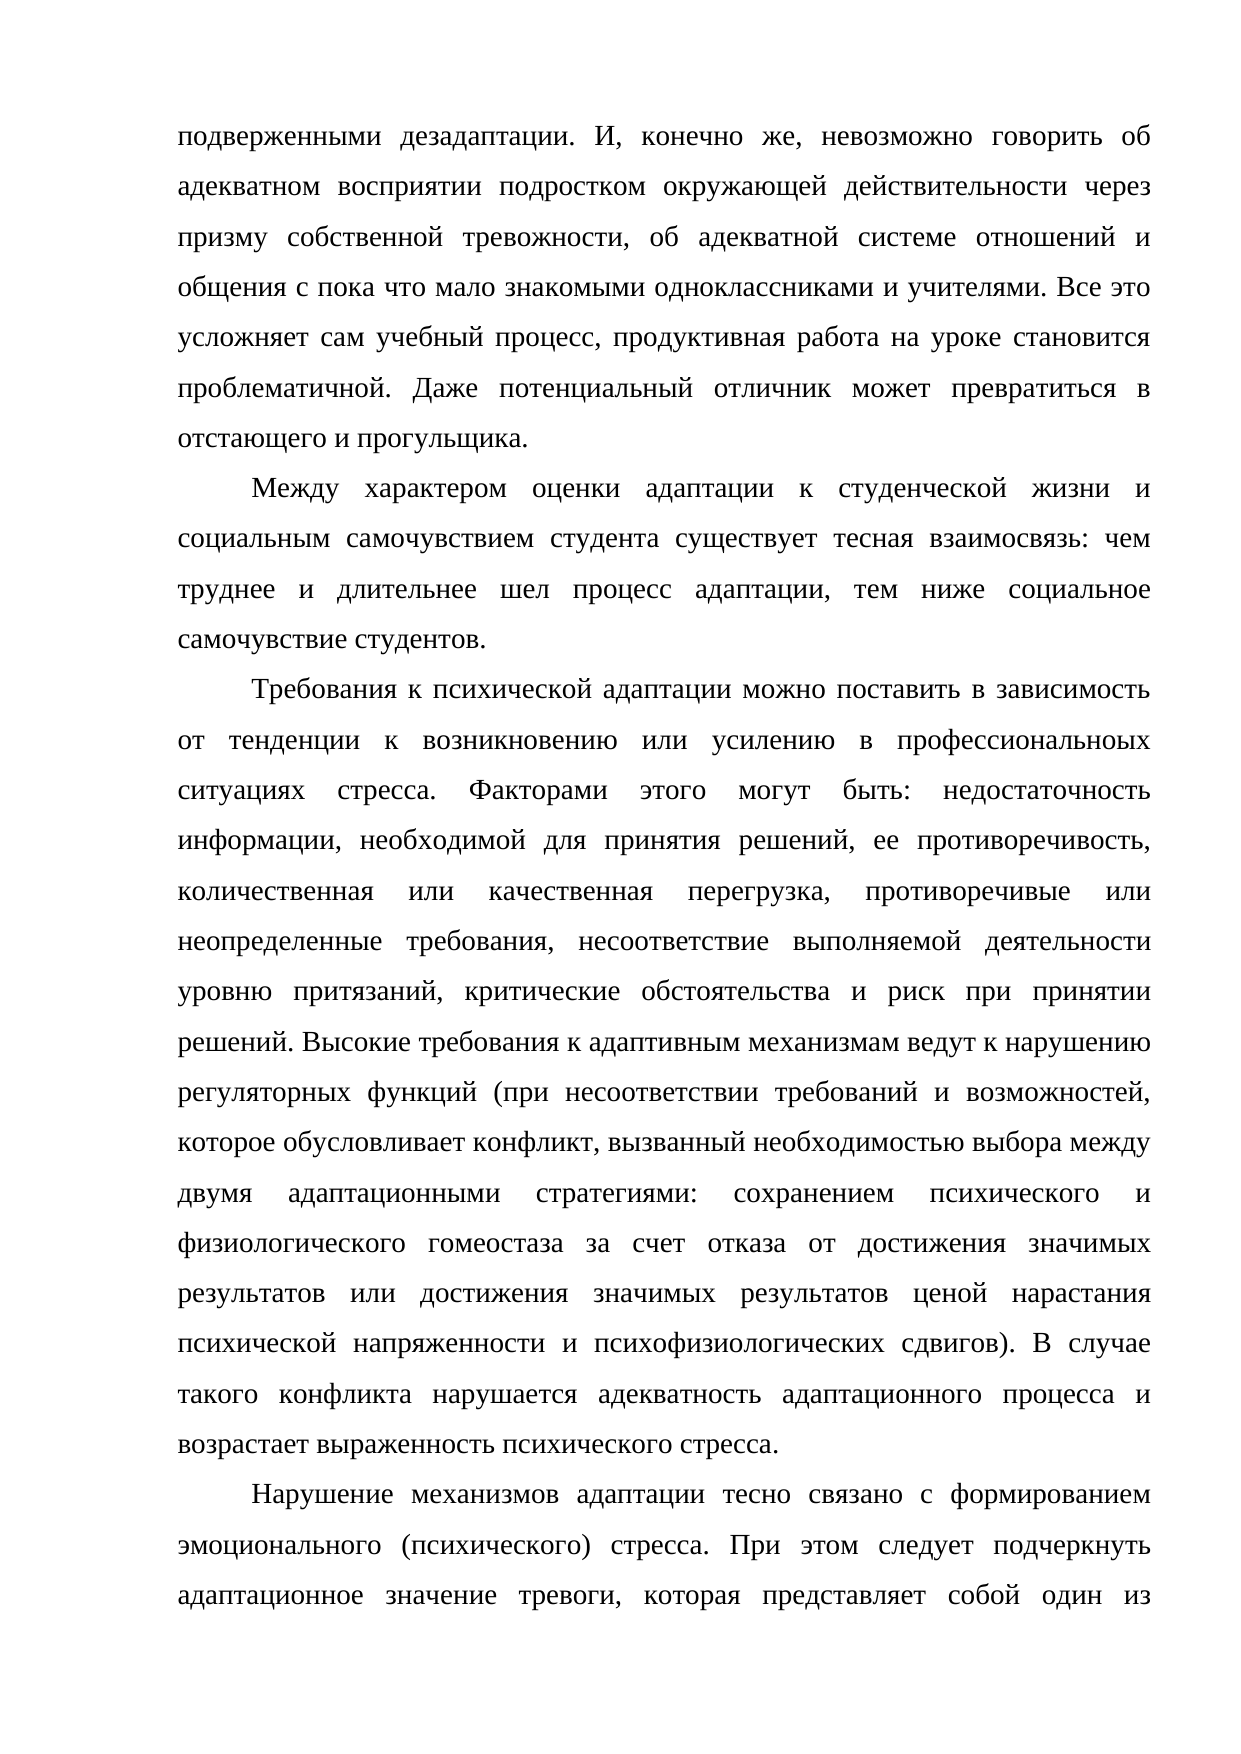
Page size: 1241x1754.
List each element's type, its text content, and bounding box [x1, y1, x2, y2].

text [177, 118, 1152, 453]
text Между характером оценки адаптации к студенческой жизни и социальным самочувствием студента существует тесная взаимосвязь: чем труднее и длительнее шел процесс адаптации, тем ниже социальное самочувствие студентов. [177, 470, 1152, 655]
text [177, 1477, 1152, 1611]
text Требования к психической адаптации можно поставить в зависимость от тенденции к возникновению или усилению в профессиональноых ситуациях стресса. Факторами этого могут быть: недостаточность информации, необходимой для принятия решений, ее противоречивость, количественная или качественная перегрузка, противоречивые или неопределенные требования, несоответствие выполняемой деятельности уровню притязаний, критические обстоятельства и риск при принятии решений. Высокие требования к адаптивным механизмам ведут к нарушению регуляторных функций (при несоответствии требований и возможностей, которое обусловливает конфликт, вызванный необходимостью выбора между двумя адаптационными стратегиями: сохранением психического и физиологического гомеостаза за счет отказа от достижения значимых результатов или достижения значимых результатов ценой нарастания психической напряженности и психофизиологических сдвигов). В случае такого конфликта нарушается адекватность адаптационного процесса и возрастает выраженность психического стресса. [177, 672, 1152, 1460]
